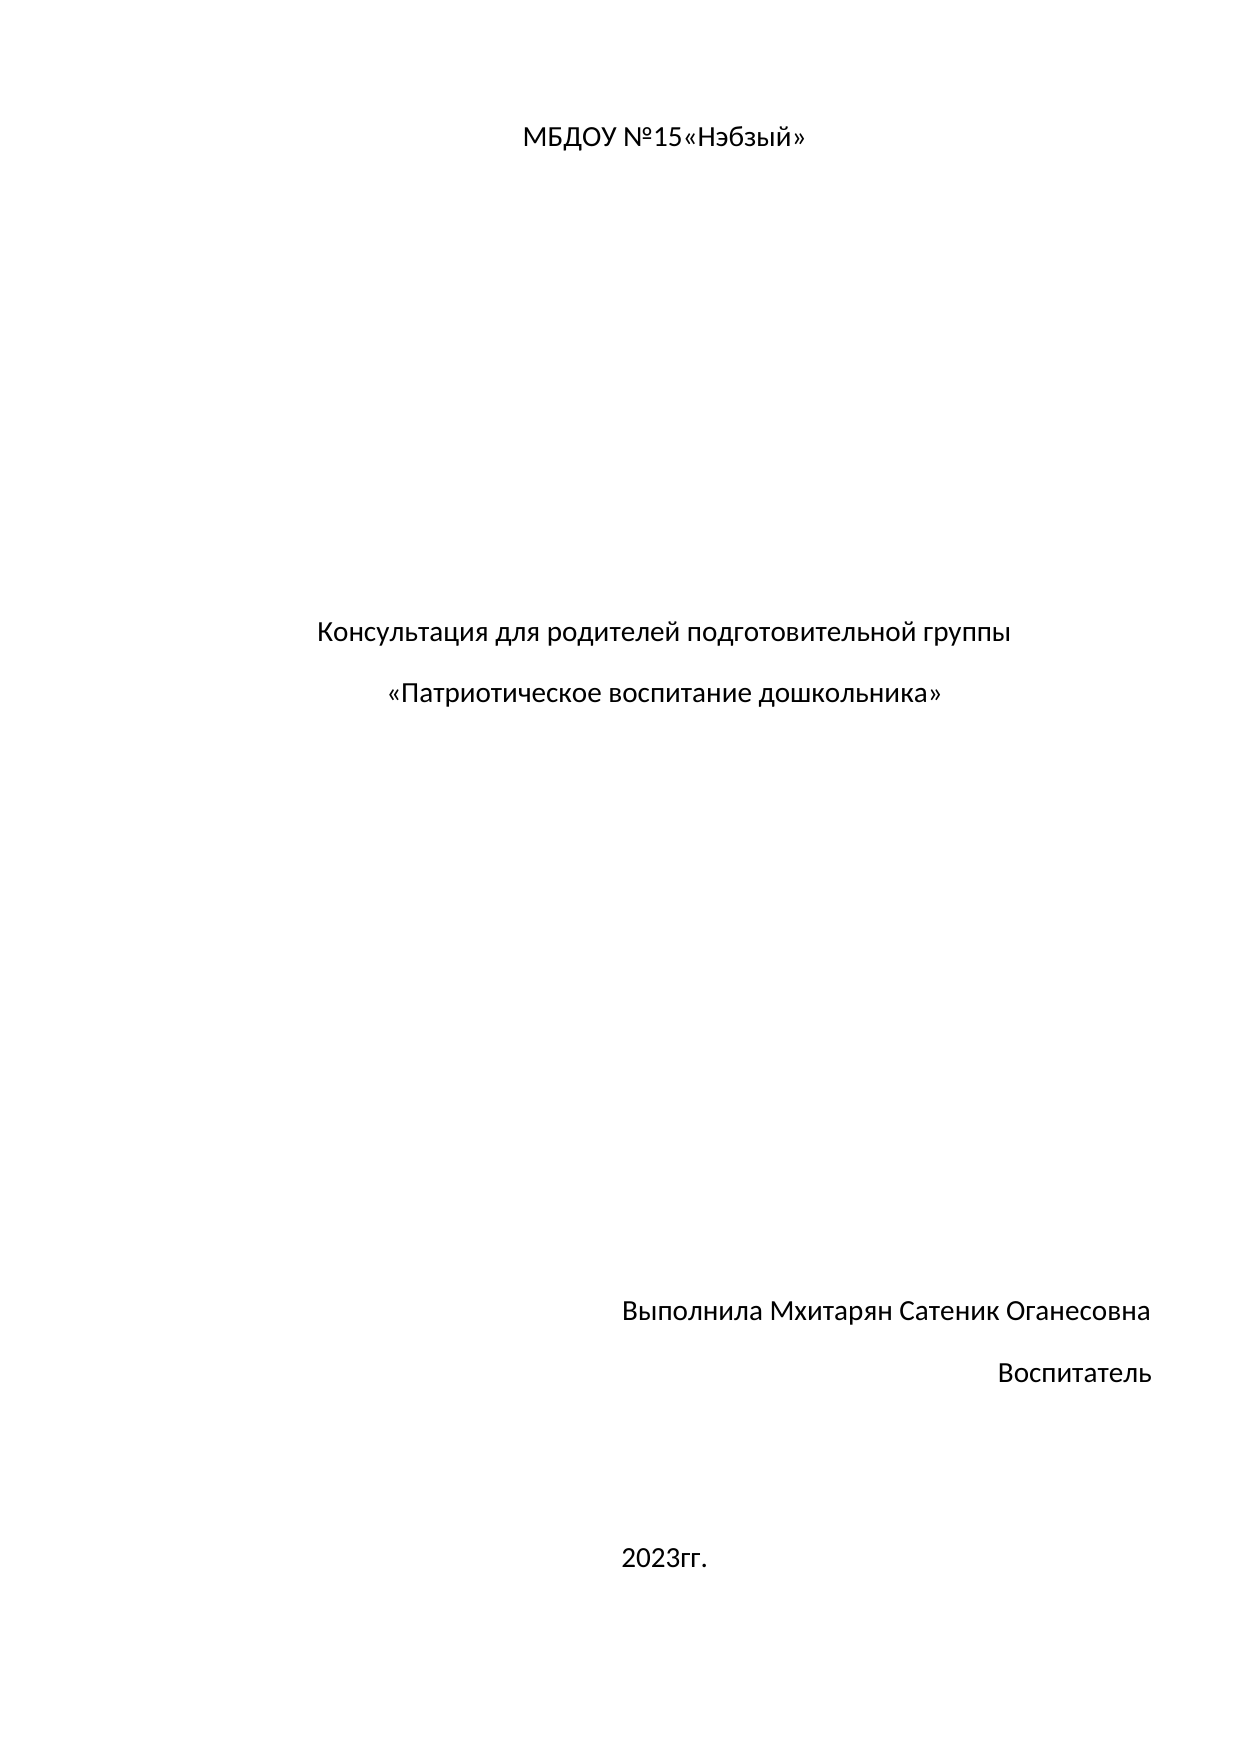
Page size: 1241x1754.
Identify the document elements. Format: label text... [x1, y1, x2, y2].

text МБДОУ №15«Нэбзый» [177, 118, 1152, 154]
text Консультация для родителей подготовительной группы [177, 613, 1152, 648]
text 2023гг. [177, 1539, 1152, 1575]
text Воспитатель [177, 1354, 1152, 1390]
text «Патриотическое воспитание дошкольника» [177, 674, 1152, 710]
text Выполнила Мхитарян Сатеник Оганесовна [177, 1292, 1152, 1328]
